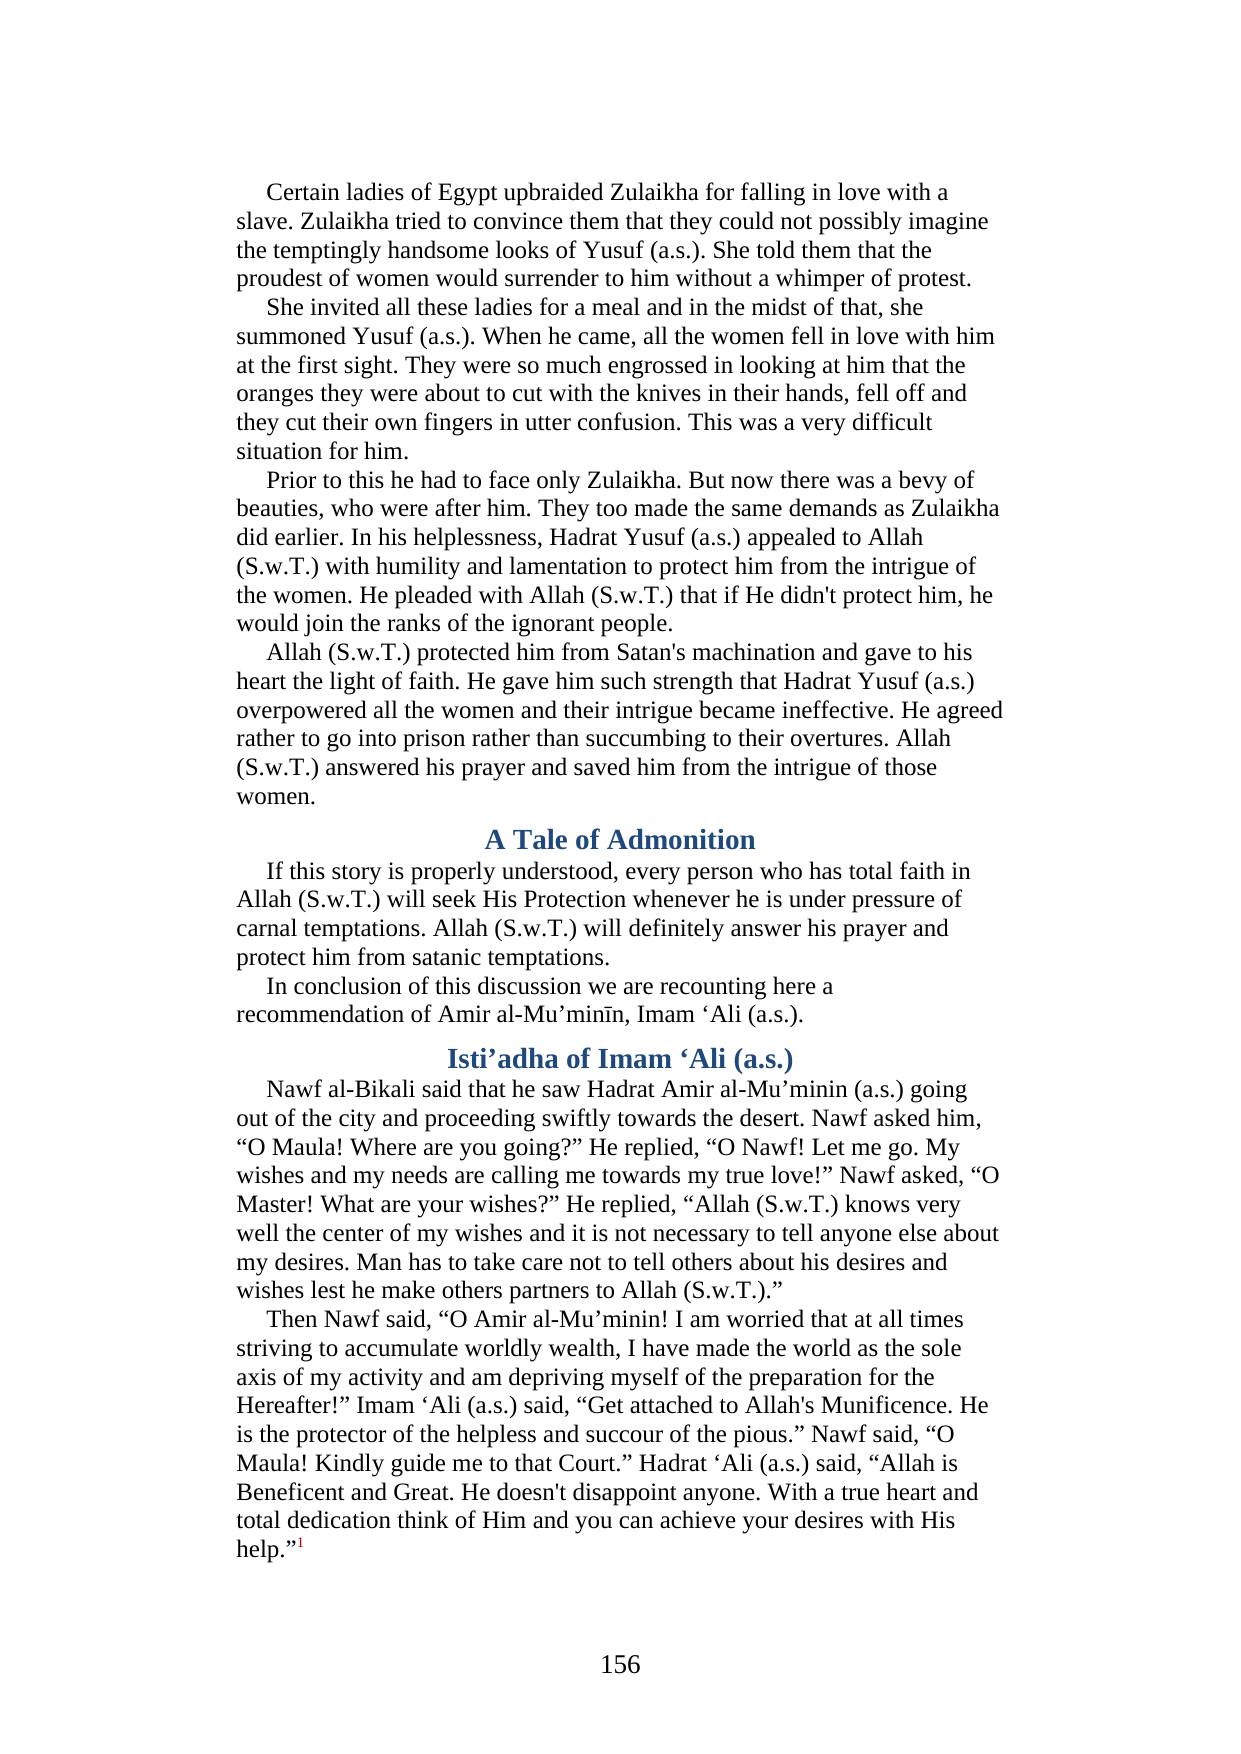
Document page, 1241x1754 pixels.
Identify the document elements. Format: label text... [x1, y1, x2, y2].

text If this story is properly understood, every person who has total faith in Allah (S.w.T.) will seek His Protection whenever he is under pressure of carnal temptations. Allah (S.w.T.) will definitely answer his prayer and protect him from satanic temptations. [236, 856, 1004, 971]
text Nawf al-Bikali said that he saw Hadrat Amir al-Mu’minin (a.s.) going out of the city and proceeding swiftly towards the desert. Nawf asked him, “O Maula! Where are you going?” He replied, “O Nawf! Let me go. My wishes and my needs are calling me towards my true love!” Nawf asked, “O Master! What are your wishes?” He replied, “Allah (S.w.T.) knows very well the center of my wishes and it is not necessary to tell anyone else about my desires. Man has to take care not to tell others about his desires and wishes lest he make others partners to Allah (S.w.T.).” [236, 1074, 1004, 1304]
text Then Nawf said, “O Amir al-Mu’minin! I am worried that at all times striving to accumulate worldly wealth, I have made the world as the sole axis of my activity and am depriving myself of the preparation for the Hereafter!” Imam ‘Ali (a.s.) said, “Get attached to Allah's Munificence. He is the protector of the helpless and succour of the pious.” Nawf said, “O Maula! Kindly guide me to that Court.” Hadrat ‘Ali (a.s.) said, “Allah is Beneficent and Great. He doesn't disappoint anyone. With a true heart and total dedication think of Him and you can achieve your desires with His help.”1 [236, 1304, 1004, 1563]
subtitle A Tale of Admonition [236, 822, 1004, 856]
text Certain ladies of Egypt upbraided Zulaikha for falling in love with a slave. Zulaikha tried to convince them that they could not possibly imagine the temptingly handsome looks of Yusuf (a.s.). She told them that the proudest of women would surrender to him without a whimper of protest. [236, 177, 1004, 292]
text Prior to this he had to face only Zulaikha. But now there was a bevy of beauties, who were after him. They too made the same demands as Zulaikha did earlier. In his helplessness, Hadrat Yusuf (a.s.) appealed to Allah (S.w.T.) with humility and lamentation to protect him from the intrigue of the women. He pleaded with Allah (S.w.T.) that if He didn't protect him, he would join the ranks of the ignorant people. [236, 465, 1004, 637]
text She invited all these ladies for a meal and in the midst of that, she summoned Yusuf (a.s.). When he came, all the women fell in love with him at the first sight. They were so much engrossed in looking at him that the oranges they were about to cut with the knives in their hands, fell off and they cut their own fingers in utter confusion. This was a very difficult situation for him. [236, 292, 1004, 465]
subtitle Isti’adha of Imam ‘Ali (a.s.) [236, 1041, 1004, 1074]
text Allah (S.w.T.) protected him from Satan's machination and gave to his heart the light of faith. He gave him such strength that Hadrat Yusuf (a.s.) overpowered all the women and their intrigue became ineffective. He agreed rather to go into prison rather than succumbing to their overtures. Allah (S.w.T.) answered his prayer and saved him from the intrigue of those women. [236, 637, 1004, 810]
text In conclusion of this discussion we are recounting here a recommendation of Amir al-Mu’minīn, Imam ‘Ali (a.s.). [236, 971, 1004, 1028]
